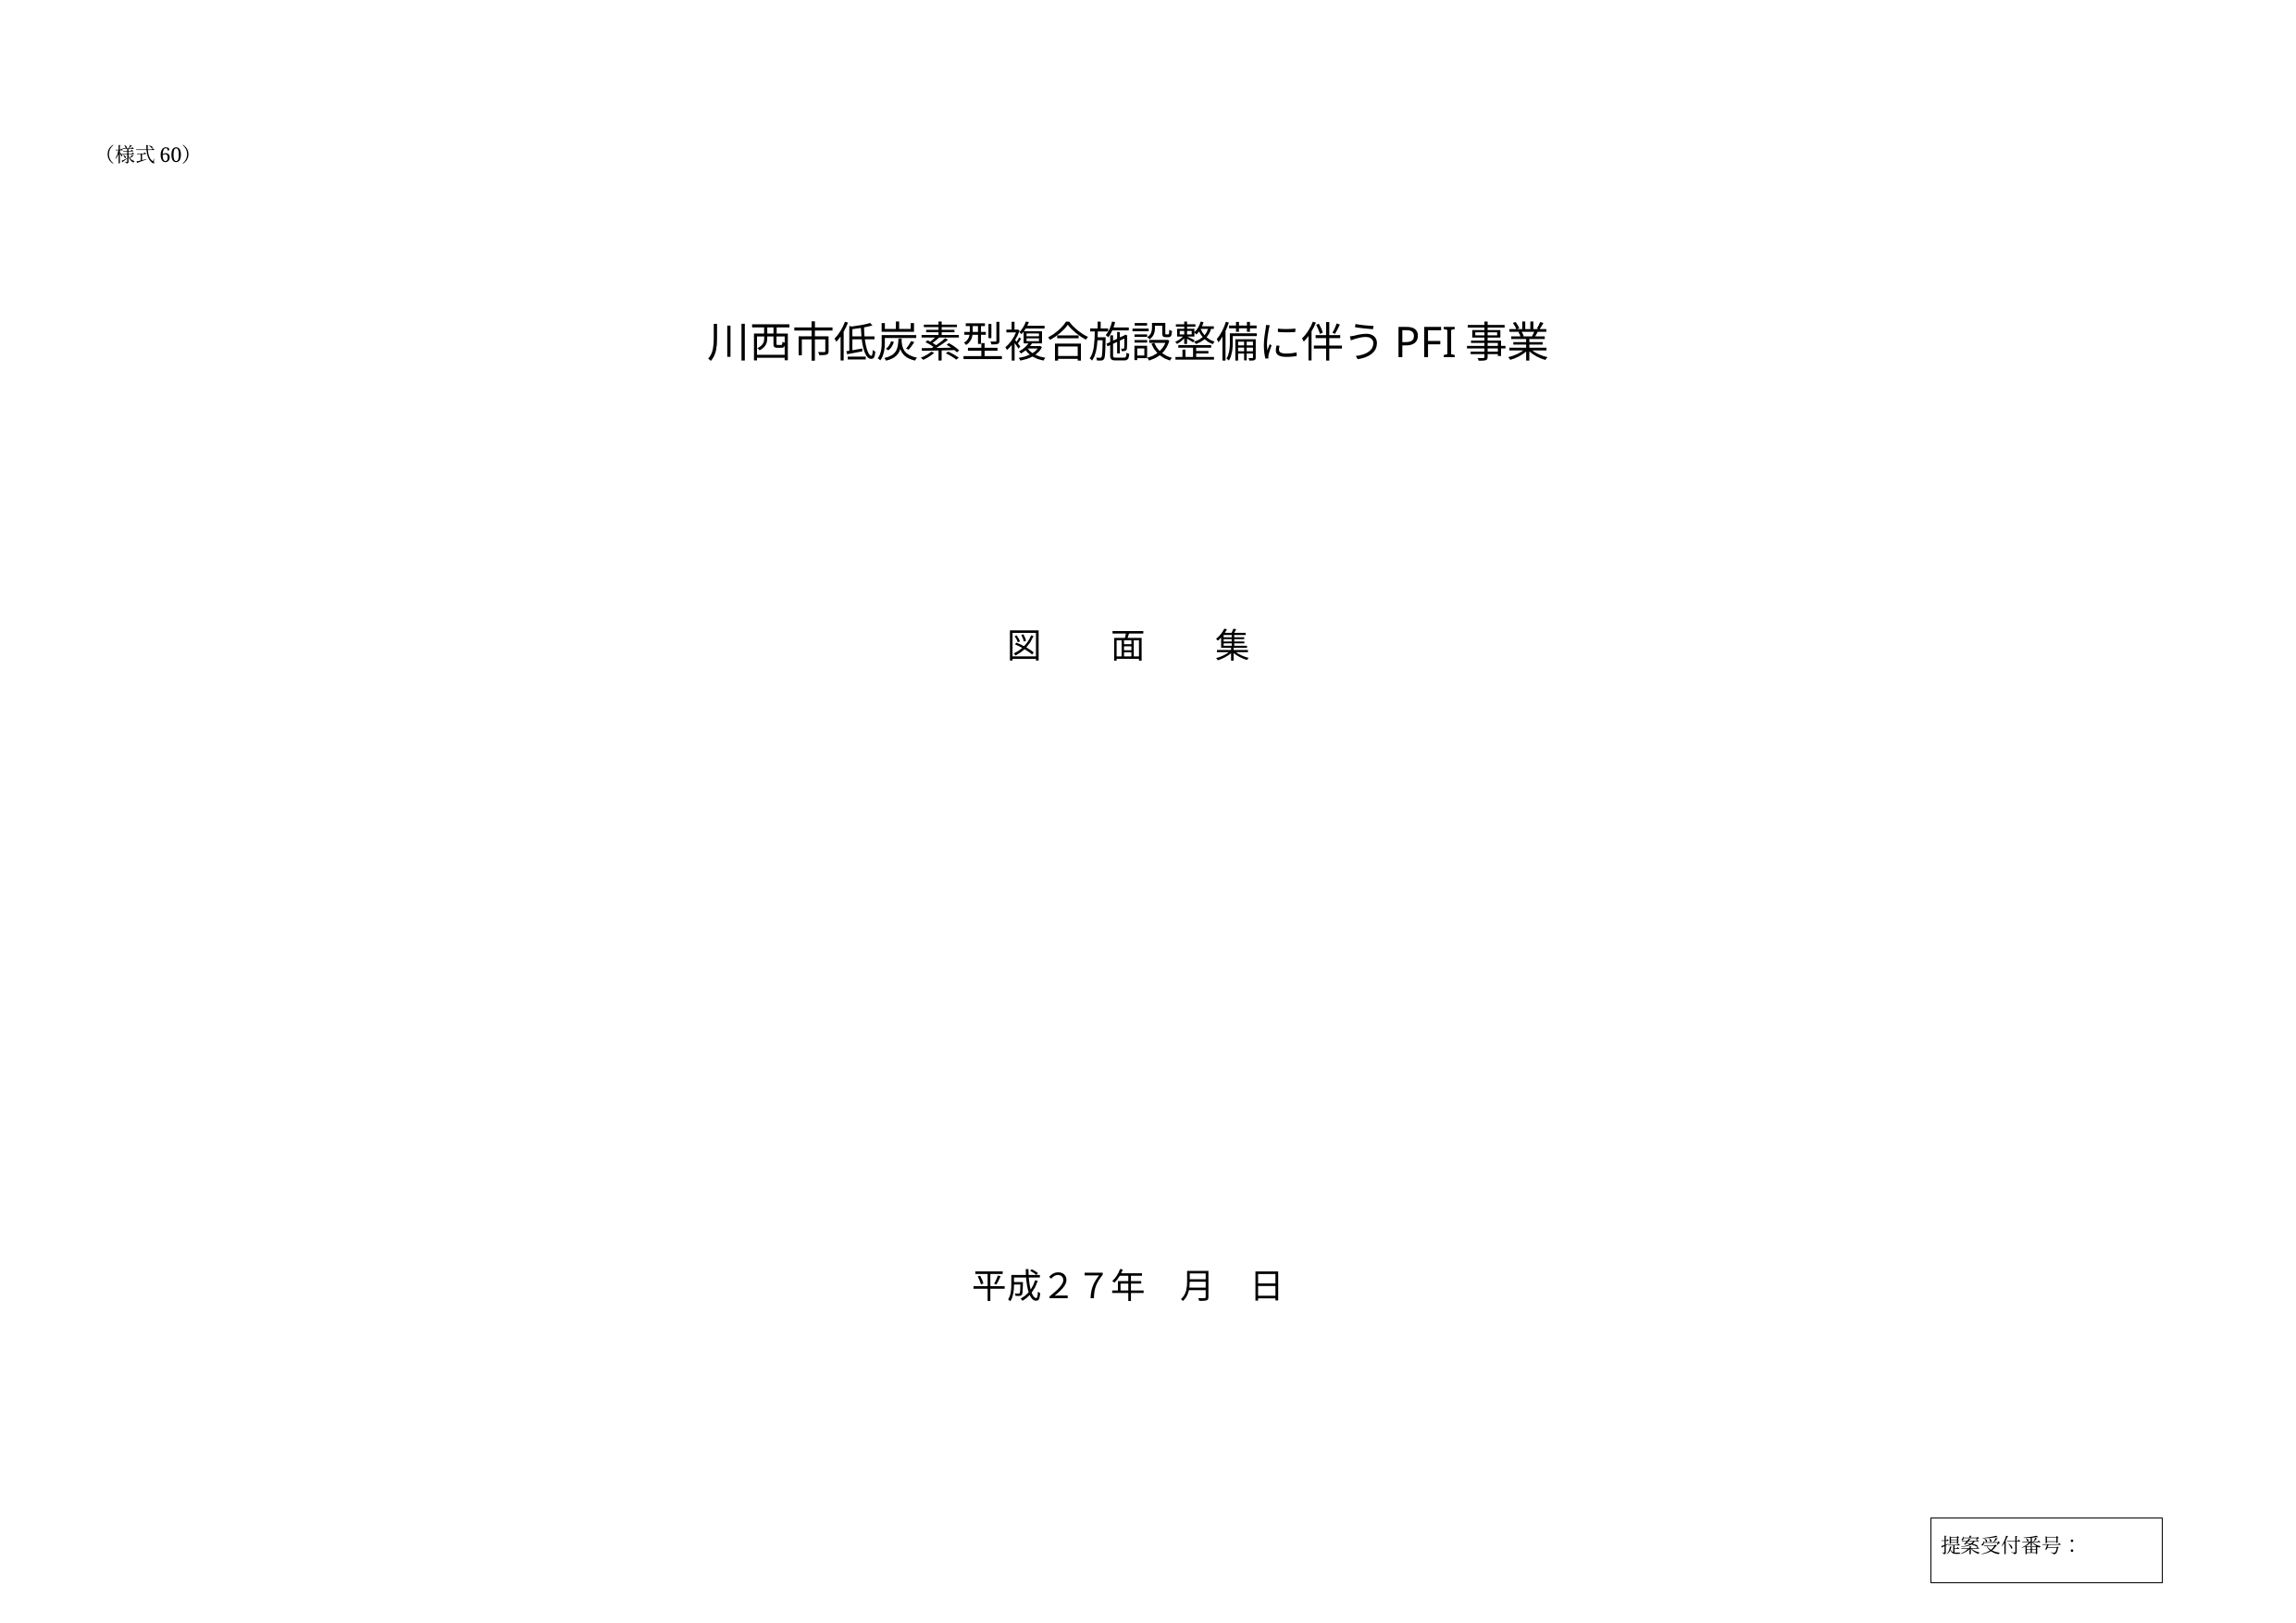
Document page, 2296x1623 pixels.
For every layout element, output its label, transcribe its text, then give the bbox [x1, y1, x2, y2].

text （様式） [94, 137, 2163, 170]
text 図 面 集 [94, 609, 2163, 676]
text 平成２７年 月 日 [94, 1250, 2163, 1318]
text 川西市低炭素型複合施設整備に伴うPFI事業 [94, 305, 2163, 373]
